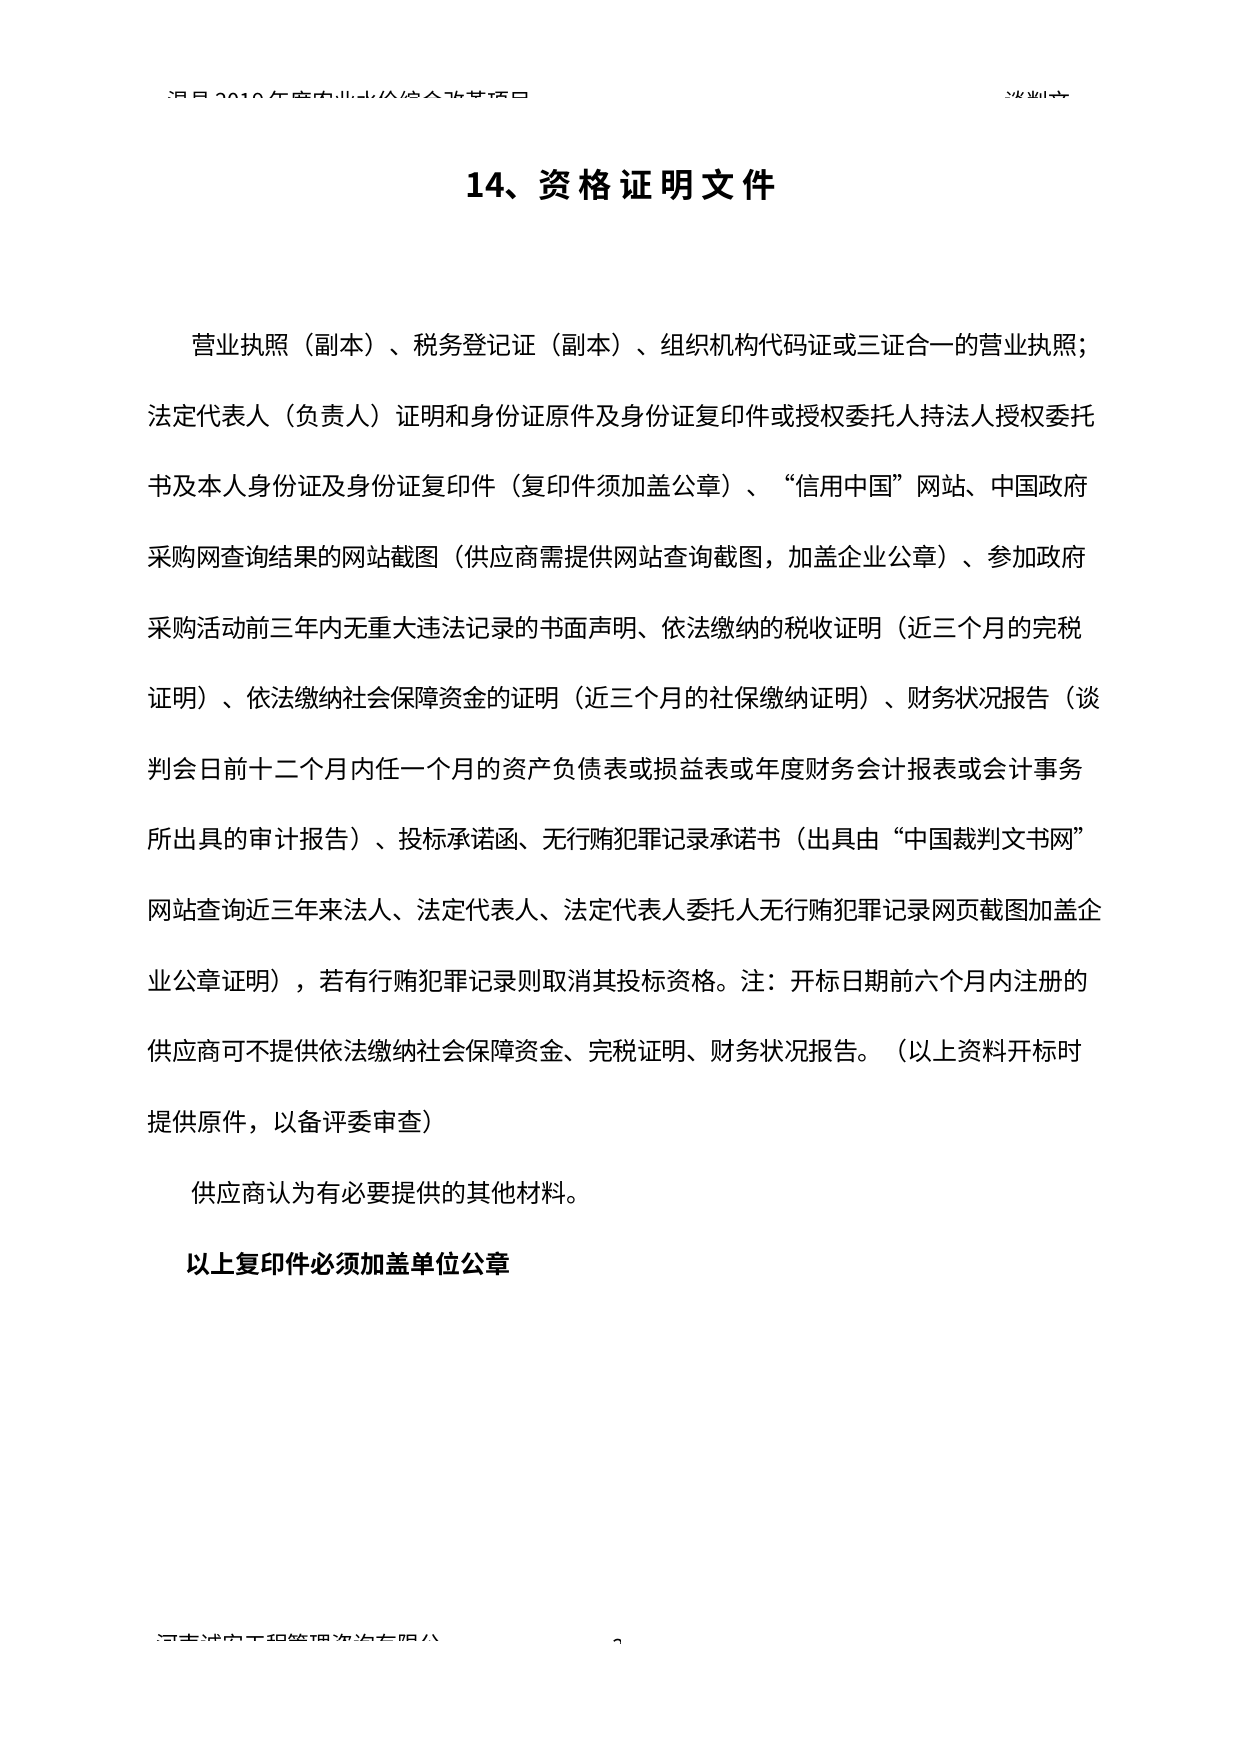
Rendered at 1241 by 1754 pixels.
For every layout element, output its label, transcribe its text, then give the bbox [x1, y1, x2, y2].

text 供应商认为有必要提供的其他材料。以上复印件必须加盖单位公章 [185, 1173, 591, 1280]
subtitle 营业执照（副本）、税务登记证（副本）、组织机构代码证或三证合一的营业执照； 法定代表人（负责人）证明和身份证原件及身份证复印件或授权委托人持法人授权委托书及本人身份证及身份证复印件（复印件须加盖公章）、“信用中国”网站、中国政府采购网查询结果的网站截图（供应商需提供网站查询截图，加盖企业公章）、参加政府采购活动前三年内无重大违法记录的书面声明、依法缴纳的税收证明（近三个月的完税证明）、依法缴纳社会保障资金的证明（近三个月的社保缴纳证明）、财务状况报告（谈判会日前十二个月内任一个月的资产负债表或损益表或年度财务会计报表或会计事务所出具的审计报告）、投标承诺函、无行贿犯罪记录承诺书（出具由“中国裁判文书网” 网站查询近三年来法人、法定代表人、法定代表人委托人无行贿犯罪记录网页截图加盖企业公章证明），若有行贿犯罪记录则取消其投标资格。注：开标日期前六个月内注册的供应商可不提供依法缴纳社会保障资金、完税证明、财务状况报告。（以上资料开标时提供原件，以备评委审查） [147, 326, 1106, 1139]
subtitle 14、资 格 证 明 文 件 [108, 159, 1132, 207]
